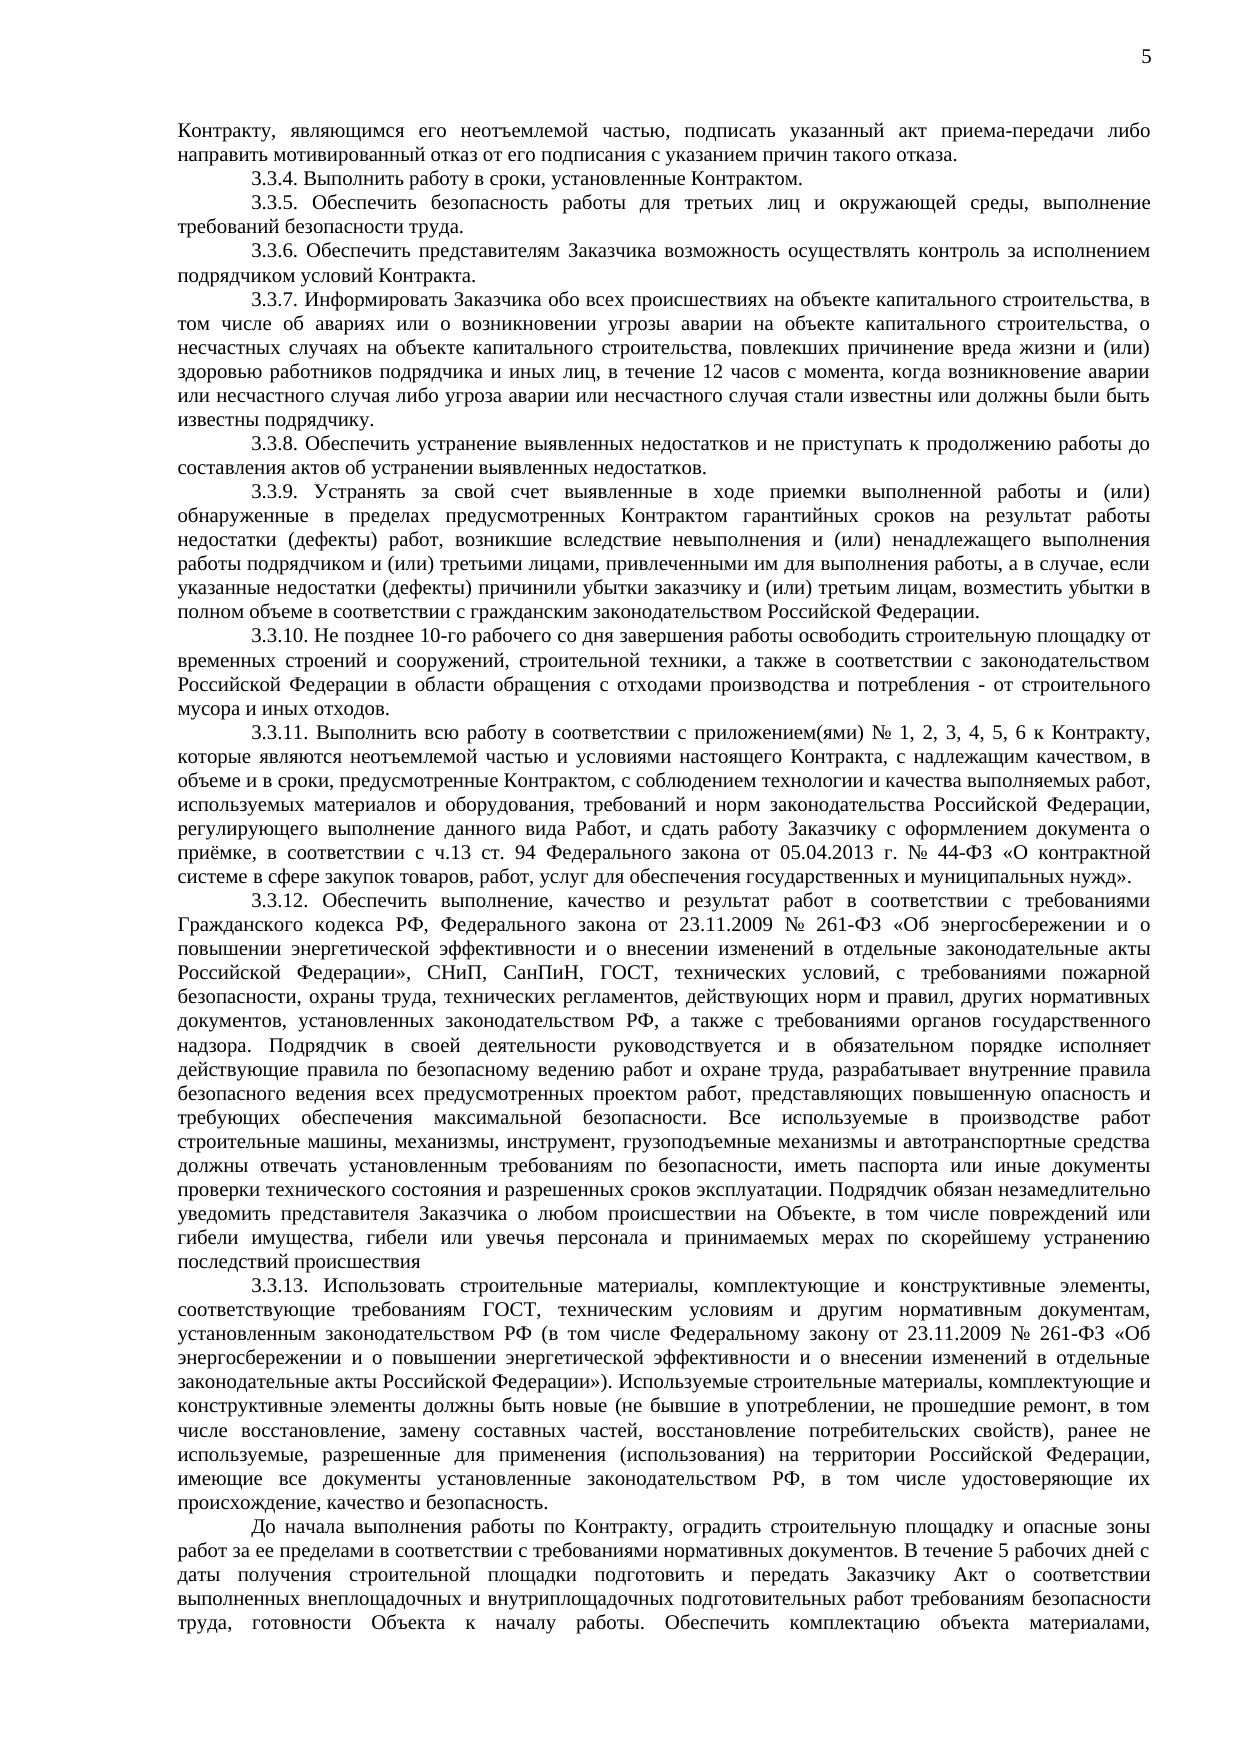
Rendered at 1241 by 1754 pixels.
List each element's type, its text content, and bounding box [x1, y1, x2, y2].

text 3.3.9. Устранять за свой счет выявленные в ходе приемки выполненной работы и (или) обнаруженные в пределах предусмотренных Контрактом гарантийных сроков на результат работы недостатки (дефекты) работ, возникшие вследствие невыполнения и (или) ненадлежащего выполнения работы подрядчиком и (или) третьими лицами, привлеченными им для выполнения работы, а в случае, если указанные недостатки (дефекты) причинили убытки заказчику и (или) третьим лицам, возместить убытки в полном объеме в соответствии с гражданским законодательством Российской Федерации. [177, 479, 1152, 623]
text 3.3.7. Информировать Заказчика обо всех происшествиях на объекте капитального строительства, в том числе об авариях или о возникновении угрозы аварии на объекте капитального строительства, о несчастных случаях на объекте капитального строительства, повлекших причинение вреда жизни и (или) здоровью работников подрядчика и иных лиц, в течение 12 часов с момента, когда возникновение аварии или несчастного случая либо угроза аварии или несчастного случая стали известны или должны были быть известны подрядчику. [177, 287, 1152, 431]
text 3.3.5. Обеспечить безопасность работы для третьих лиц и окружающей среды, выполнение требований безопасности труда. [177, 190, 1152, 238]
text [177, 118, 1152, 166]
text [177, 1514, 1152, 1634]
text 3.3.10. Не позднее 10-го рабочего со дня завершения работы освободить строительную площадку от временных строений и сооружений, строительной техники, а также в соответствии с законодательством Российской Федерации в области обращения с отходами производства и потребления - от строительного мусора и иных отходов. [177, 623, 1152, 720]
text 3.3.8. Обеспечить устранение выявленных недостатков и не приступать к продолжению работы до составления актов об устранении выявленных недостатков. [177, 431, 1152, 479]
text 3.3.6. Обеспечить представителям Заказчика возможность осуществлять контроль за исполнением подрядчиком условий Контракта. [177, 238, 1152, 287]
text 3.3.11. Выполнить всю работу в соответствии с приложением(ями) № 1, 2, 3, 4, 5, 6 к Контракту, которые являются неотъемлемой частью и условиями настоящего Контракта, с надлежащим качеством, в объеме и в сроки, предусмотренные Контрактом, с соблюдением технологии и качества выполняемых работ, используемых материалов и оборудования, требований и норм законодательства Российской Федерации, регулирующего выполнение данного вида Работ, и сдать работу Заказчику с оформлением документа о приёмке, в соответствии с ч.13 ст. 94 Федерального закона от 05.04.2013 г. № 44-ФЗ «О контрактной системе в сфере закупок товаров, работ, услуг для обеспечения государственных и муниципальных нужд». [177, 720, 1152, 888]
text 3.3.12. Обеспечить выполнение, качество и результат работ в соответствии с требованиями Гражданского кодекса РФ, Федерального закона от 23.11.2009 № 261-ФЗ «Об энергосбережении и о повышении энергетической эффективности и о внесении изменений в отдельные законодательные акты Российской Федерации», СНиП, СанПиН, ГОСТ, технических условий, с требованиями пожарной безопасности, охраны труда, технических регламентов, действующих норм и правил, других нормативных документов, установленных законодательством РФ, а также с требованиями органов государственного надзора. Подрядчик в своей деятельности руководствуется и в обязательном порядке исполняет действующие правила по безопасному ведению работ и охране труда, разрабатывает внутренние правила безопасного ведения всех предусмотренных проектом работ, представляющих повышенную опасность и требующих обеспечения максимальной безопасности. Все используемые в производстве работ строительные машины, механизмы, инструмент, грузоподъемные механизмы и автотранспортные средства должны отвечать установленным требованиям по безопасности, иметь паспорта или иные документы проверки технического состояния и разрешенных сроков эксплуатации. Подрядчик обязан незамедлительно уведомить представителя Заказчика о любом происшествии на Объекте, в том числе повреждений или гибели имущества, гибели или увечья персонала и принимаемых мерах по скорейшему устранению последствий происшествия [177, 888, 1152, 1273]
text 3.3.4. Выполнить работу в сроки, установленные Контрактом. [177, 166, 1152, 190]
text 3.3.13. Использовать строительные материалы, комплектующие и конструктивные элементы, соответствующие требованиям ГОСТ, техническим условиям и другим нормативным документам, установленным законодательством РФ (в том числе Федеральному закону от 23.11.2009 № 261-ФЗ «Об энергосбережении и о повышении энергетической эффективности и о внесении изменений в отдельные законодательные акты Российской Федерации»). Используемые строительные материалы, комплектующие и конструктивные элементы должны быть новые (не бывшие в употреблении, не прошедшие ремонт, в том числе восстановление, замену составных частей, восстановление потребительских свойств), ранее не используемые, разрешенные для применения (использования) на территории Российской Федерации, имеющие все документы установленные законодательством РФ, в том числе удостоверяющие их происхождение, качество и безопасность. [177, 1273, 1152, 1514]
